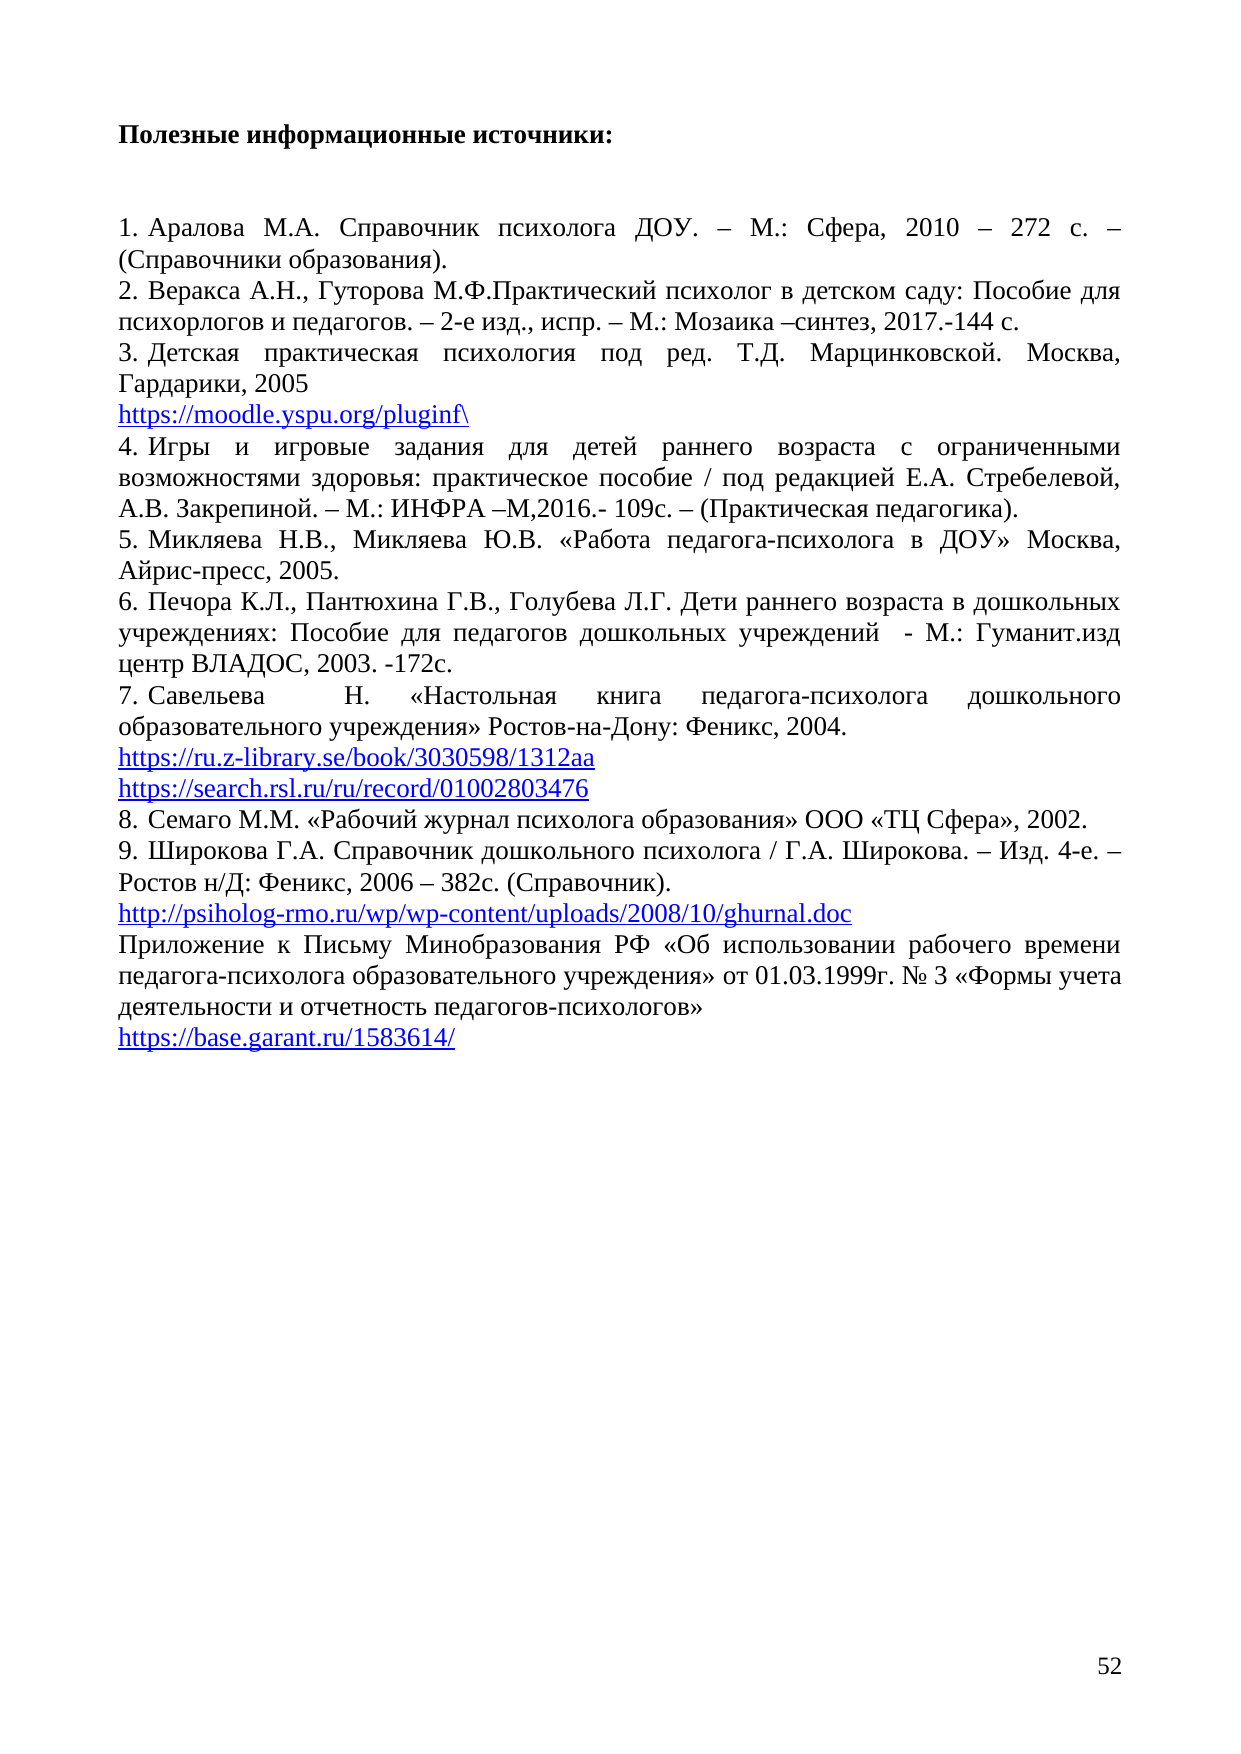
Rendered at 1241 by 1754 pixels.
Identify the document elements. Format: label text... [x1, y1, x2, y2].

text https://base.garant.ru/1583614/ [118, 1021, 1122, 1052]
list Игры и игровые задания для детей раннего возраста с ограниченными возможностями здоровья: практическое пособие / под редакцией Е.А. Стребелевой, А.В. Закрепиной. – М.: ИНФРА –М,2016.- 109с. – (Практическая педагогика). [118, 429, 1122, 523]
text http://psiholog-rmo.ru/wp/wp-content/uploads/2008/10/ghurnal.doc [118, 897, 1122, 928]
text Приложение к Письму Минобразования РФ «Об использовании рабочего времени педагога-психолога образовательного учреждения» от 01.03.1999г. № 3 «Формы учета деятельности и отчетность педагогов-психологов» [118, 928, 1122, 1021]
list Детская практическая психология под ред. Т.Д. Марцинковской. Москва, Гардарики, 2005 [118, 336, 1122, 398]
text https://search.rsl.ru/ru/record/01002803476 [118, 772, 1122, 803]
list Савельева Н. «Настольная книга педагога-психолога дошкольного образовательного учреждения» Ростов-на-Дону: Феникс, 2004. [118, 679, 1122, 741]
list Веракса А.Н., Гуторова М.Ф.Практический психолог в детском саду: Пособие для психорлогов и педагогов. – 2-е изд., испр. – М.: Мозаика –синтез, 2017.-144 с. [118, 274, 1122, 336]
list Широкова Г.А. Справочник дошкольного психолога / Г.А. Широкова. – Изд. 4-е. – Ростов н/Д: Феникс, 2006 – 382с. (Справочник). [118, 834, 1122, 897]
text https://moodle.yspu.org/pluginf\ [118, 398, 1122, 429]
subtitle Полезные информационные источники: [118, 118, 1122, 149]
list Печора К.Л., Пантюхина Г.В., Голубева Л.Г. Дети раннего возраста в дошкольных учреждениях: Пособие для педагогов дошкольных учреждений - М.: Гуманит.изд центр ВЛАДОС, 2003. -172с. [118, 585, 1122, 679]
list Аралова М.А. Справочник психолога ДОУ. – М.: Сфера, 2010 – 272 с. – (Справочники образования). [118, 212, 1122, 274]
text https://ru.z-library.se/book/3030598/1312aa [118, 741, 1122, 772]
list Семаго М.М. «Рабочий журнал психолога образования» ООО «ТЦ Сфера», 2002. [118, 803, 1122, 834]
list Микляева Н.В., Микляева Ю.В. «Работа педагога-психолога в ДОУ» Москва, Айрис-пресс, 2005. [118, 523, 1122, 585]
